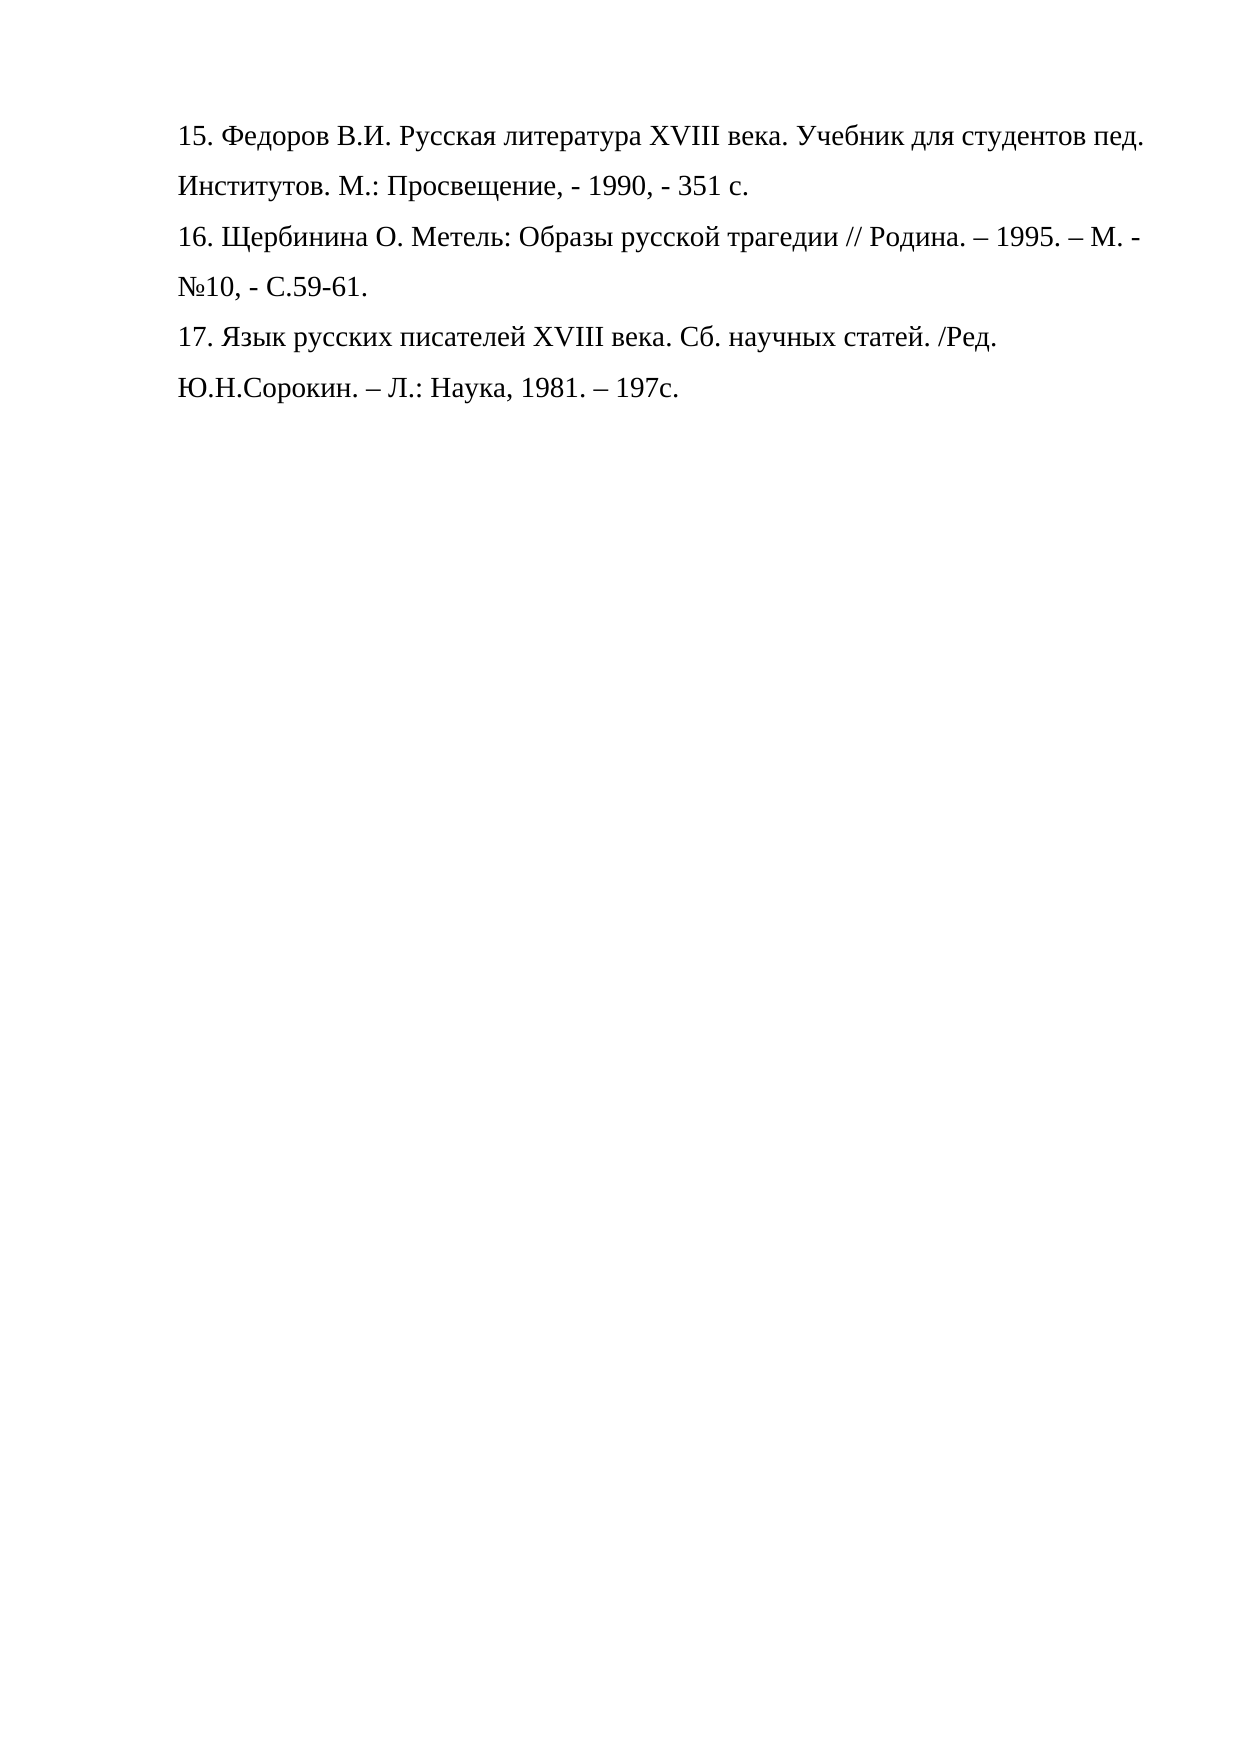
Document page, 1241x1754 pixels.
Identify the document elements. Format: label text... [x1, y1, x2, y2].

text 16. Щербинина О. Метель: Образы русской трагедии // Родина. – 1995. – М. - №10, - С.59-61. [177, 219, 1152, 303]
text 15. Федоров В.И. Русская литература XVIII века. Учебник для студентов пед. Институтов. М.: Просвещение, - 1990, - 351 с. [177, 118, 1152, 202]
text 17. Язык русских писателей XVIII века. Сб. научных статей. /Ред. Ю.Н.Сорокин. – Л.: Наука, 1981. – 197с. [177, 319, 1152, 403]
